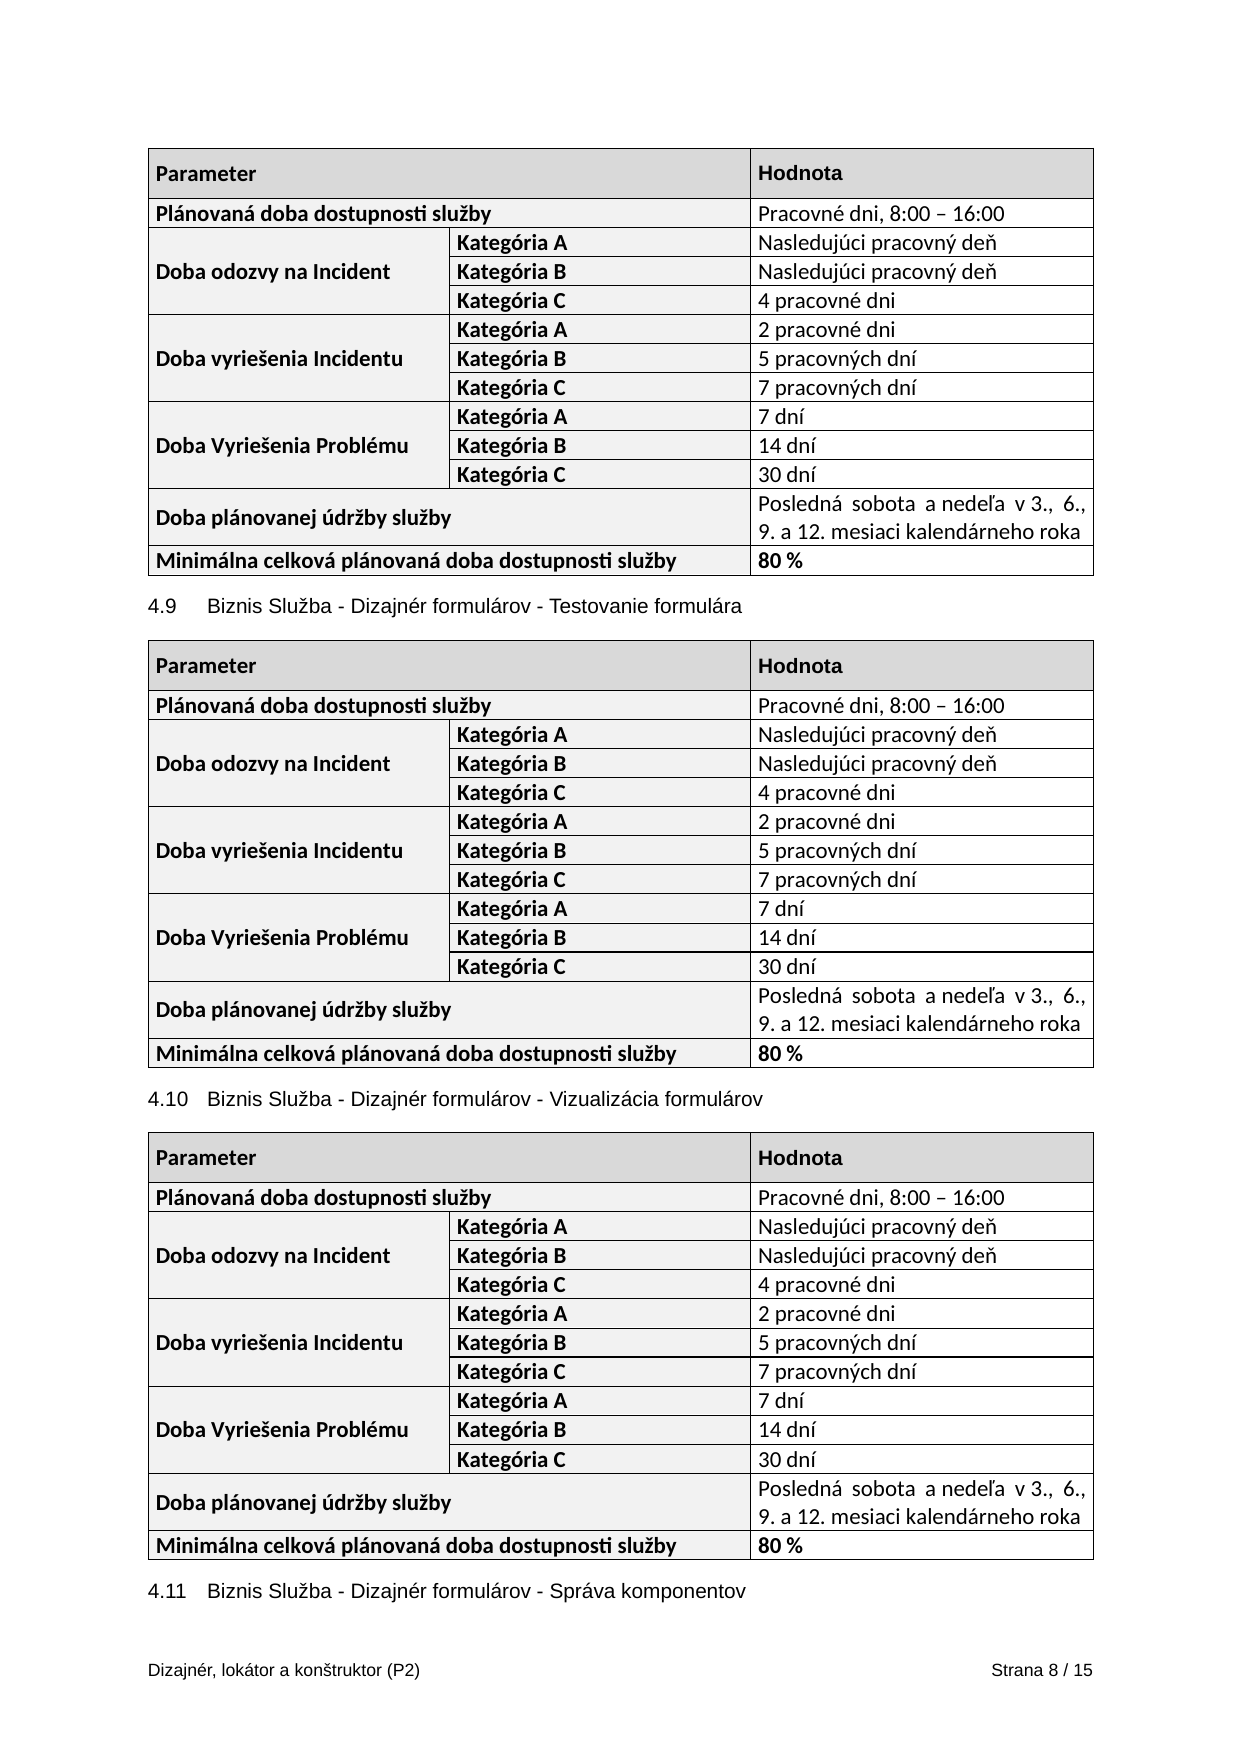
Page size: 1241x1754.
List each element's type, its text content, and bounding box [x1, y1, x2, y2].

table_cell 7 pracovných dní [751, 865, 1093, 893]
table_cell Kategória B [450, 836, 750, 864]
table_cell Kategória C [450, 865, 750, 893]
table_cell Kategória A [450, 1212, 750, 1240]
table_cell Doba plánovanej údržby služby [149, 982, 750, 1038]
table_cell Kategória C [450, 1445, 750, 1473]
table_cell Doba odozvy na Incident [149, 228, 449, 314]
table_cell Kategória A [450, 315, 750, 343]
table_cell Nasledujúci pracovný deň [751, 1241, 1093, 1269]
table_cell 5 pracovných dní [751, 344, 1093, 372]
table_cell 7 pracovných dní [751, 373, 1093, 401]
table_cell Doba Vyriešenia Problému [149, 1387, 449, 1473]
table_cell Kategória C [450, 286, 750, 314]
table_cell 14 dní [751, 1416, 1093, 1444]
table_cell Kategória B [450, 1241, 750, 1269]
table_cell Doba plánovanej údržby služby [149, 489, 750, 545]
table_cell Minimálna celková plánovaná doba dostupnosti služby [149, 1039, 750, 1067]
table_cell Doba Vyriešenia Problému [149, 402, 449, 488]
table_cell 7 dní [751, 1387, 1093, 1414]
table_cell Doba plánovanej údržby služby [149, 1474, 750, 1530]
table_cell 7 dní [751, 402, 1093, 430]
table_cell Kategória B [450, 431, 750, 459]
table_cell Kategória C [450, 953, 750, 981]
table_cell Kategória B [450, 257, 750, 285]
table_cell Kategória A [450, 894, 750, 922]
table_cell Nasledujúci pracovný deň [751, 749, 1093, 777]
table_cell Kategória C [450, 778, 750, 806]
table_cell 2 pracovné dni [751, 1299, 1093, 1327]
table_cell Posledná sobota a nedeľa v 3., 6., 9. a 12. mesiaci kalendárneho roka [751, 489, 1093, 545]
table_cell Plánovaná doba dostupnosti služby [149, 1183, 750, 1211]
table_cell Doba odozvy na Incident [149, 720, 449, 806]
table_cell Kategória B [450, 924, 750, 951]
table_header Hodnota [751, 641, 1093, 690]
table_cell 80 % [751, 546, 1093, 574]
table_cell 4 pracovné dni [751, 778, 1093, 806]
table_cell Kategória B [450, 344, 750, 372]
table_cell 5 pracovných dní [751, 836, 1093, 864]
table_cell Doba Vyriešenia Problému [149, 894, 449, 981]
text Biznis Služba - Dizajnér formulárov - Testovanie formulára [148, 594, 1092, 618]
table_cell Nasledujúci pracovný deň [751, 228, 1093, 256]
table_cell Kategória A [450, 1387, 750, 1414]
table_cell Pracovné dni, 8:00 – 16:00 [751, 1183, 1093, 1211]
table_cell 80 % [751, 1531, 1093, 1559]
table_cell 80 % [751, 1039, 1093, 1067]
table_cell Plánovaná doba dostupnosti služby [149, 691, 750, 719]
table_cell Kategória A [450, 1299, 750, 1327]
table_header Parameter [149, 641, 750, 690]
table_cell 30 dní [751, 953, 1093, 981]
table_cell Kategória A [450, 402, 750, 430]
table_cell 30 dní [751, 460, 1093, 488]
table_cell Kategória B [450, 749, 750, 777]
table_cell Minimálna celková plánovaná doba dostupnosti služby [149, 546, 750, 574]
table_cell Pracovné dni, 8:00 – 16:00 [751, 691, 1093, 719]
table_cell 2 pracovné dni [751, 315, 1093, 343]
table_cell 4 pracovné dni [751, 286, 1093, 314]
table_cell Kategória B [450, 1329, 750, 1356]
text Biznis Služba - Dizajnér formulárov - Správa komponentov [148, 1579, 1092, 1603]
table_cell Doba vyriešenia Incidentu [149, 1299, 449, 1386]
table_cell Kategória C [450, 460, 750, 488]
table_cell Doba vyriešenia Incidentu [149, 315, 449, 401]
table_cell 30 dní [751, 1445, 1093, 1473]
table_cell Kategória A [450, 807, 750, 835]
table_cell Doba odozvy na Incident [149, 1212, 449, 1298]
table_cell Posledná sobota a nedeľa v 3., 6., 9. a 12. mesiaci kalendárneho roka [751, 982, 1093, 1038]
table_cell Kategória C [450, 1358, 750, 1386]
table_cell Posledná sobota a nedeľa v 3., 6., 9. a 12. mesiaci kalendárneho roka [751, 1474, 1093, 1530]
table_cell Kategória C [450, 1270, 750, 1298]
table_cell 7 dní [751, 894, 1093, 922]
table_cell Pracovné dni, 8:00 – 16:00 [751, 199, 1093, 227]
table_cell Kategória A [450, 228, 750, 256]
table_cell Kategória B [450, 1416, 750, 1444]
table_cell 5 pracovných dní [751, 1329, 1093, 1356]
text Biznis Služba - Dizajnér formulárov - Vizualizácia formulárov [148, 1086, 1092, 1110]
table_cell Kategória C [450, 373, 750, 401]
table_cell 2 pracovné dni [751, 807, 1093, 835]
table_header Parameter [149, 1133, 750, 1182]
table_cell Minimálna celková plánovaná doba dostupnosti služby [149, 1531, 750, 1559]
table_cell 14 dní [751, 431, 1093, 459]
table_cell 14 dní [751, 924, 1093, 951]
table_header Hodnota [751, 1133, 1093, 1182]
table_cell Nasledujúci pracovný deň [751, 720, 1093, 748]
table_cell 7 pracovných dní [751, 1358, 1093, 1386]
table_header Parameter [149, 149, 750, 198]
table_cell Plánovaná doba dostupnosti služby [149, 199, 750, 227]
table_cell Nasledujúci pracovný deň [751, 257, 1093, 285]
table_header Hodnota [751, 149, 1093, 198]
table_cell Doba vyriešenia Incidentu [149, 807, 449, 893]
table_cell Kategória A [450, 720, 750, 748]
table_cell 4 pracovné dni [751, 1270, 1093, 1298]
table_cell Nasledujúci pracovný deň [751, 1212, 1093, 1240]
